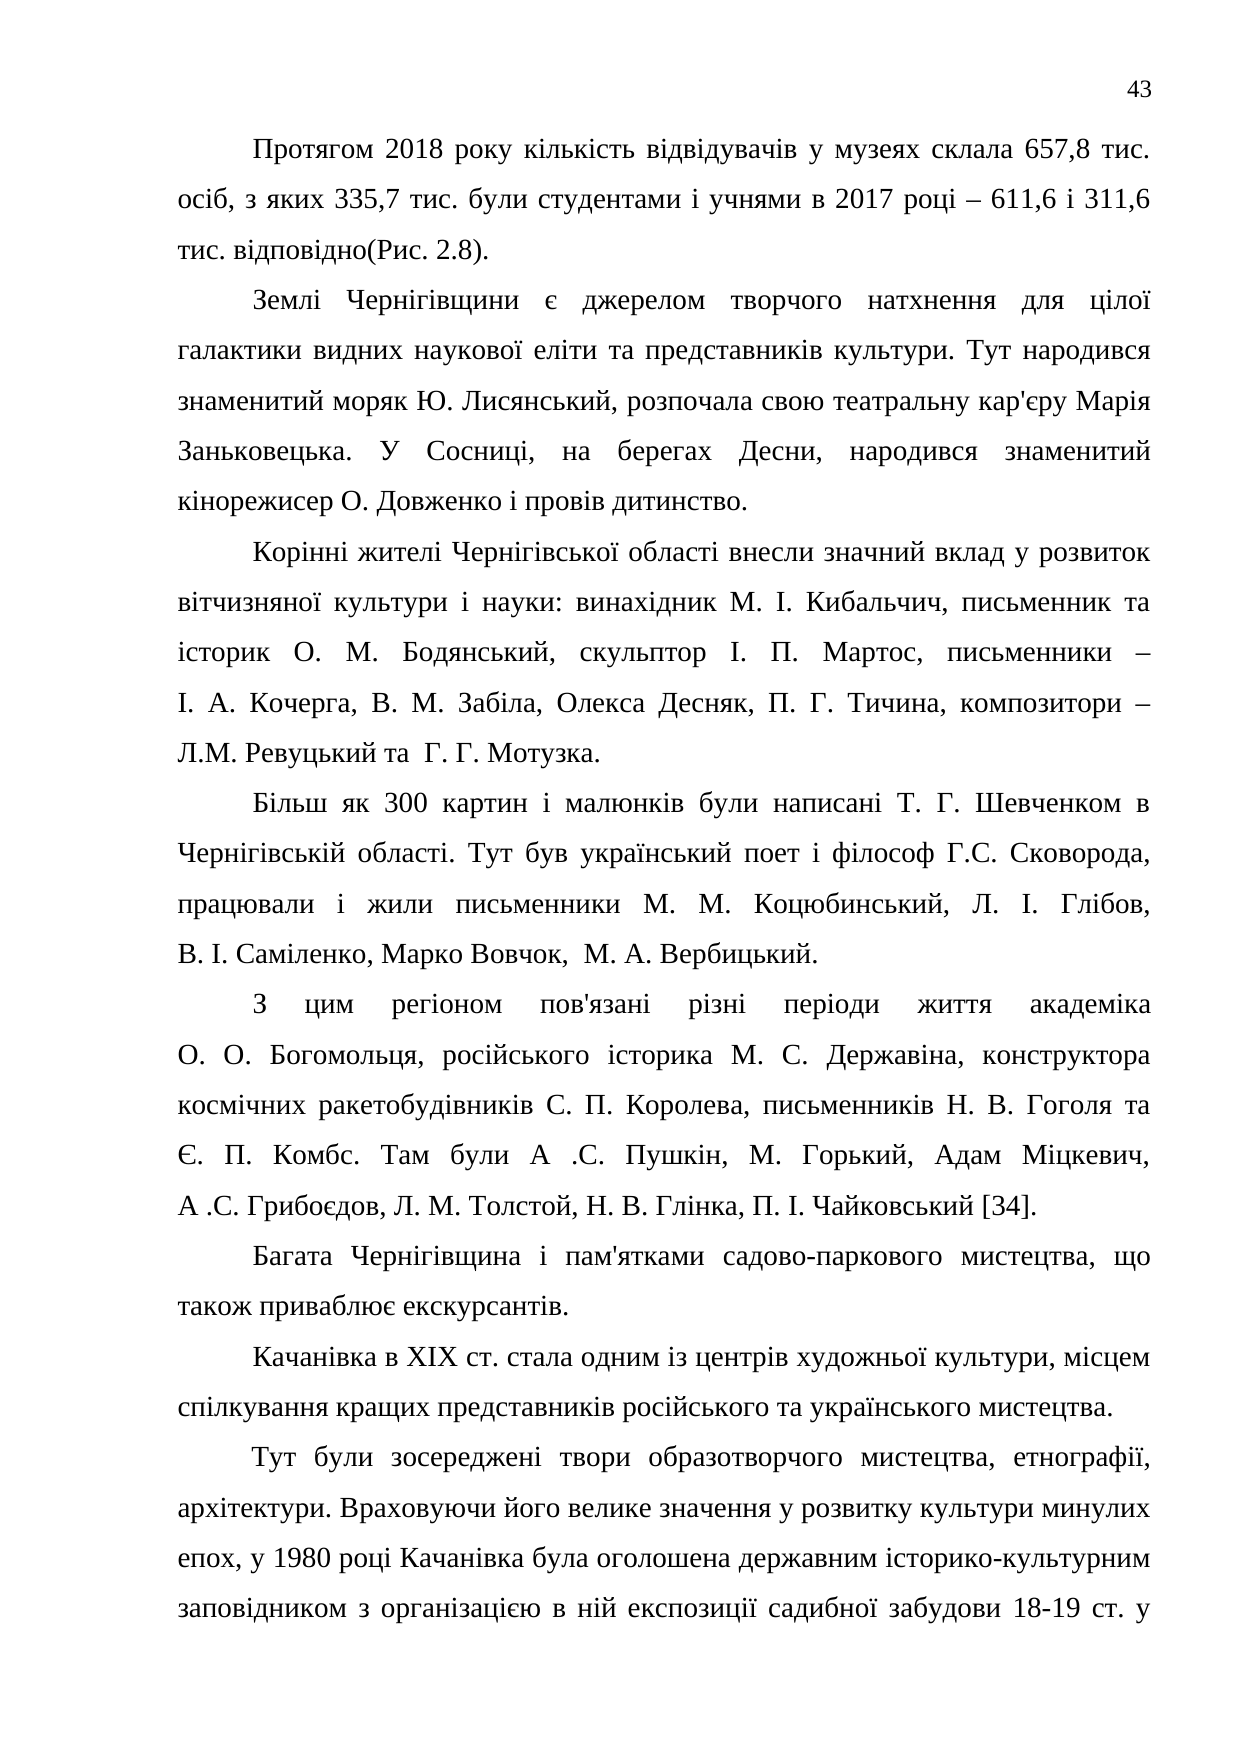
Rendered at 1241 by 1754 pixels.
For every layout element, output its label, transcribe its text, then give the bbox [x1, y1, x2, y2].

text З цим регіоном пов'язані різні періоди життя академіка О. О. Богомольця, російського історика М. С. Державіна, конструктора космічних ракетобудівників С. П. Королева, письменників Н. В. Гоголя та Є. П. Комбс. Там були А .С. Пушкін, М. Горький, Адам Міцкевич, А .С. Грибоєдов, Л. М. Толстой, Н. В. Глінка, П. І. Чайковський [34]. [177, 987, 1152, 1221]
text Більш як 300 картин і малюнків були написані Т. Г. Шевченком в Чернігівській області. Тут був український поет і філософ Г.С. Сковорода, працювали і жили письменники М. М. Коцюбинський, Л. І. Глібов, В. І. Саміленко, Марко Вовчок, М. А. Вербицький. [177, 785, 1152, 970]
text Качанівка в ХІХ ст. стала одним із центрів художньої культури, місцем спілкування кращих представників російського та українського мистецтва. [177, 1339, 1152, 1423]
text Землі Чернігівщини є джерелом творчого натхнення для цілої галактики видних наукової еліти та представників культури. Тут народився знаменитий моряк Ю. Лисянський, розпочала свою театральну кар'єру Марія Заньковецька. У Сосниці, на берегах Десни, народився знаменитий кінорежисер О. Довженко і провів дитинство. [177, 282, 1152, 517]
text Багата Чернігівщина і пам'ятками садово-паркового мистецтва, що також приваблює екскурсантів. [177, 1238, 1152, 1322]
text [177, 1439, 1152, 1624]
text Протягом 2018 року кількість відвідувачів у музеях склала 657,8 тис. осіб, з яких 335,7 тис. були студентами і учнями в 2017 році – 611,6 і 311,6 тис. відповідно(Рис. 2.8). [177, 131, 1152, 265]
text Корінні жителі Чернігівської області внесли значний вклад у розвиток вітчизняної культури і науки: винахідник М. І. Кибальчич, письменник та історик О. М. Бодянський, скульптор І. П. Мартос, письменники – І. А. Кочерга, В. М. Забіла, Олекса Десняк, П. Г. Тичина, композитори – Л.М. Ревуцький та Г. Г. Мотузка. [177, 534, 1152, 768]
